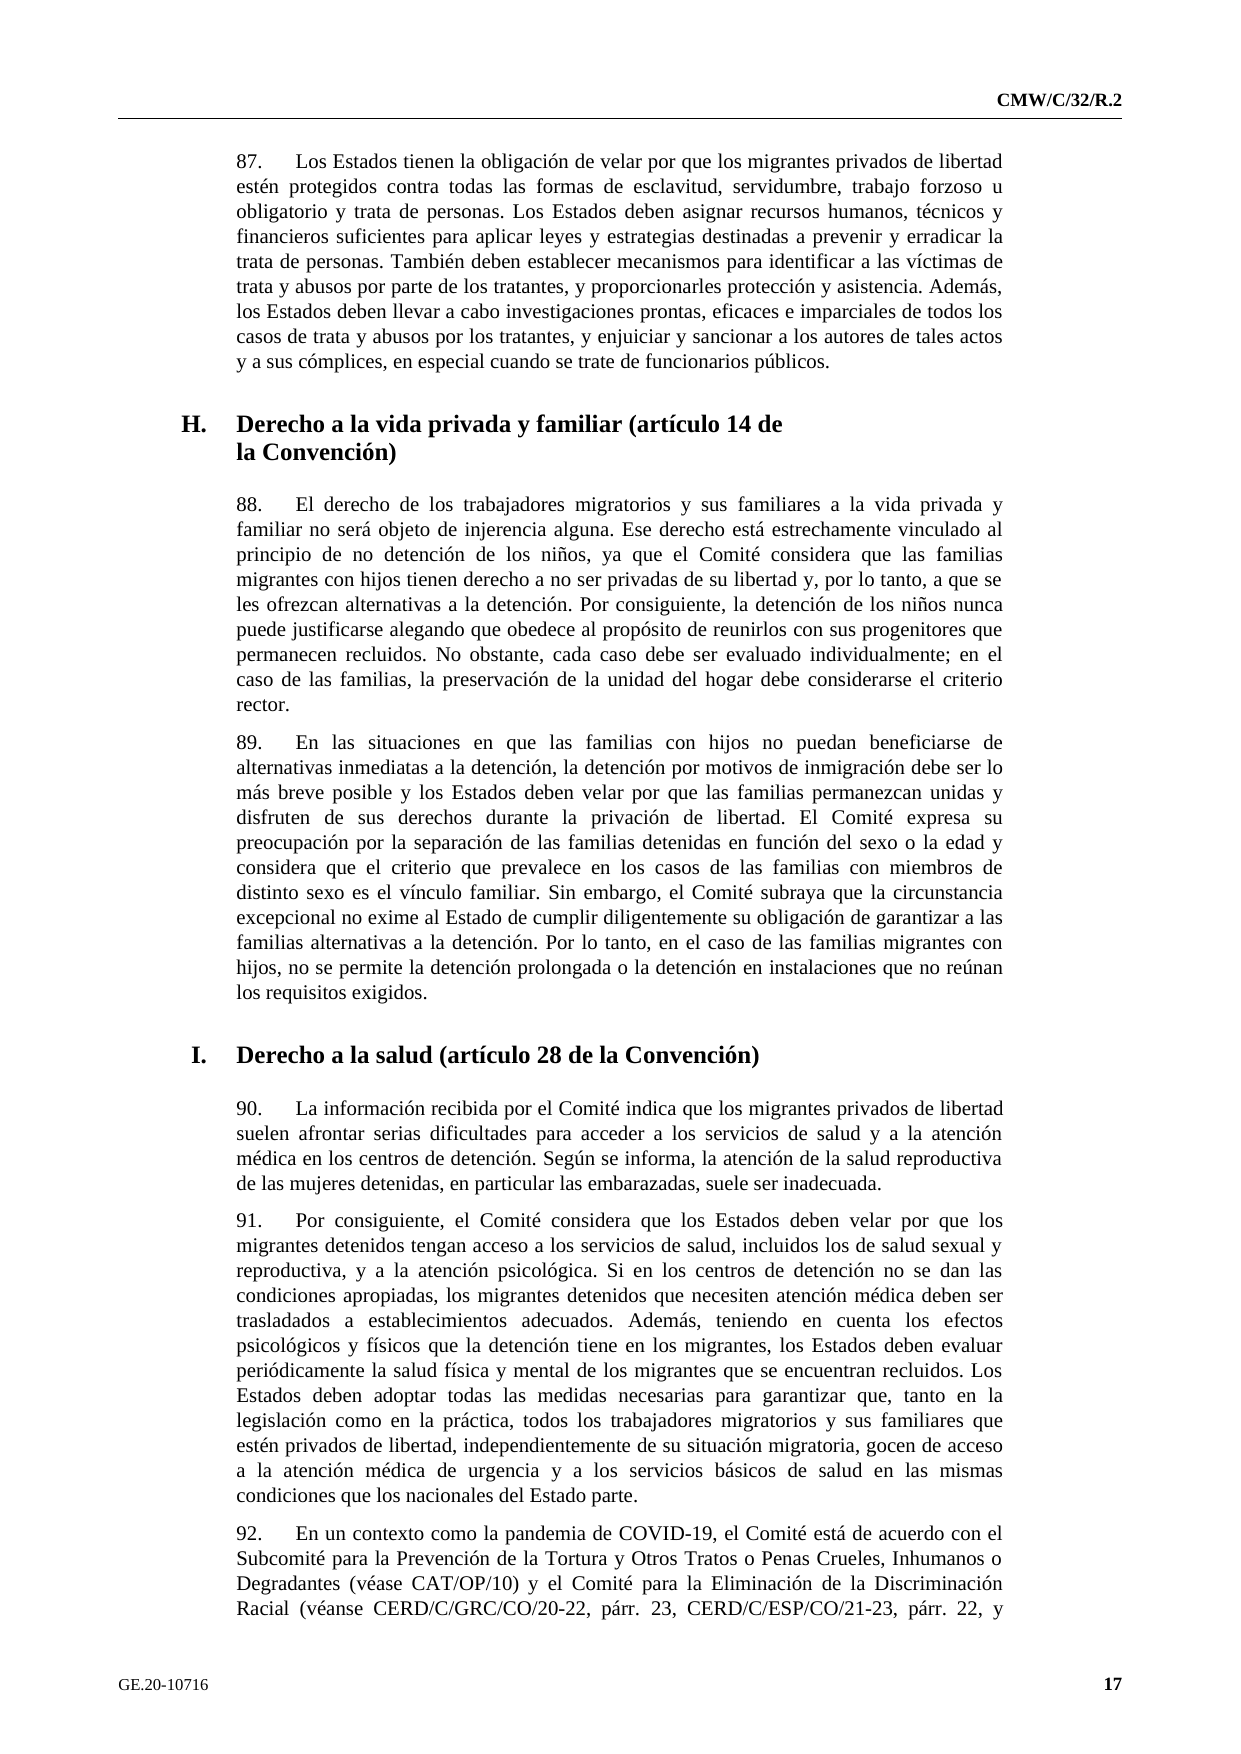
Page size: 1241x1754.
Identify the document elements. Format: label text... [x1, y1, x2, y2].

text 90. La información recibida por el Comité indica que los migrantes privados de libertad suelen afrontar serias dificultades para acceder a los servicios de salud y a la atención médica en los centros de detención. Según se informa, la atención de la salud reproductiva de las mujeres detenidas, en particular las embarazadas, suele ser inadecuada. [236, 1094, 1004, 1194]
text 88. El derecho de los trabajadores migratorios y sus familiares a la vida privada y familiar no será objeto de injerencia alguna. Ese derecho está estrechamente vinculado al principio de no detención de los niños, ya que el Comité considera que las familias migrantes con hijos tienen derecho a no ser privadas de su libertad y, por lo tanto, a que se les ofrezcan alternativas a la detención. Por consiguiente, la detención de los niños nunca puede justificarse alegando que obedece al propósito de reunirlos con sus progenitores que permanecen recluidos. No obstante, cada caso debe ser evaluado individualmente; en el caso de las familias, la preservación de la unidad del hogar debe considerarse el criterio rector. [236, 491, 1004, 716]
text 87. Los Estados tienen la obligación de velar por que los migrantes privados de libertad estén protegidos contra todas las formas de esclavitud, servidumbre, trabajo forzoso u obligatorio y trata de personas. Los Estados deben asignar recursos humanos, técnicos y financieros suficientes para aplicar leyes y estrategias destinadas a prevenir y erradicar la trata de personas. También deben establecer mecanismos para identificar a las víctimas de trata y abusos por parte de los tratantes, y proporcionarles protección y asistencia. Además, los Estados deben llevar a cabo investigaciones prontas, eficaces e imparciales de todos los casos de trata y abusos por los tratantes, y enjuiciar y sancionar a los autores de tales actos y a sus cómplices, en especial cuando se trate de funcionarios públicos. [236, 148, 1004, 373]
text I. Derecho a la salud (artículo 28 de la Convención) [118, 1041, 1004, 1069]
text 91. Por consiguiente, el Comité considera que los Estados deben velar por que los migrantes detenidos tengan acceso a los servicios de salud, incluidos los de salud sexual y reproductiva, y a la atención psicológica. Si en los centros de detención no se dan las condiciones apropiadas, los migrantes detenidos que necesiten atención médica deben ser trasladados a establecimientos adecuados. Además, teniendo en cuenta los efectos psicológicos y físicos que la detención tiene en los migrantes, los Estados deben evaluar periódicamente la salud física y mental de los migrantes que se encuentran recluidos. Los Estados deben adoptar todas las medidas necesarias para garantizar que, tanto en la legislación como en la práctica, todos los trabajadores migratorios y sus familiares que estén privados de libertad, independientemente de su situación migratoria, gocen de acceso a la atención médica de urgencia y a los servicios básicos de salud en las mismas condiciones que los nacionales del Estado parte. [236, 1207, 1004, 1507]
text H. Derecho a la vida privada y familiar (artículo 14 de la Convención) [118, 410, 1004, 466]
text 89. En las situaciones en que las familias con hijos no puedan beneficiarse de alternativas inmediatas a la detención, la detención por motivos de inmigración debe ser lo más breve posible y los Estados deben velar por que las familias permanezcan unidas y disfruten de sus derechos durante la privación de libertad. El Comité expresa su preocupación por la separación de las familias detenidas en función del sexo o la edad y considera que el criterio que prevalece en los casos de las familias con miembros de distinto sexo es el vínculo familiar. Sin embargo, el Comité subraya que la circunstancia excepcional no exime al Estado de cumplir diligentemente su obligación de garantizar a las familias alternativas a la detención. Por lo tanto, en el caso de las familias migrantes con hijos, no se permite la detención prolongada o la detención en instalaciones que no reúnan los requisitos exigidos. [236, 729, 1004, 1004]
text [236, 1519, 1004, 1619]
